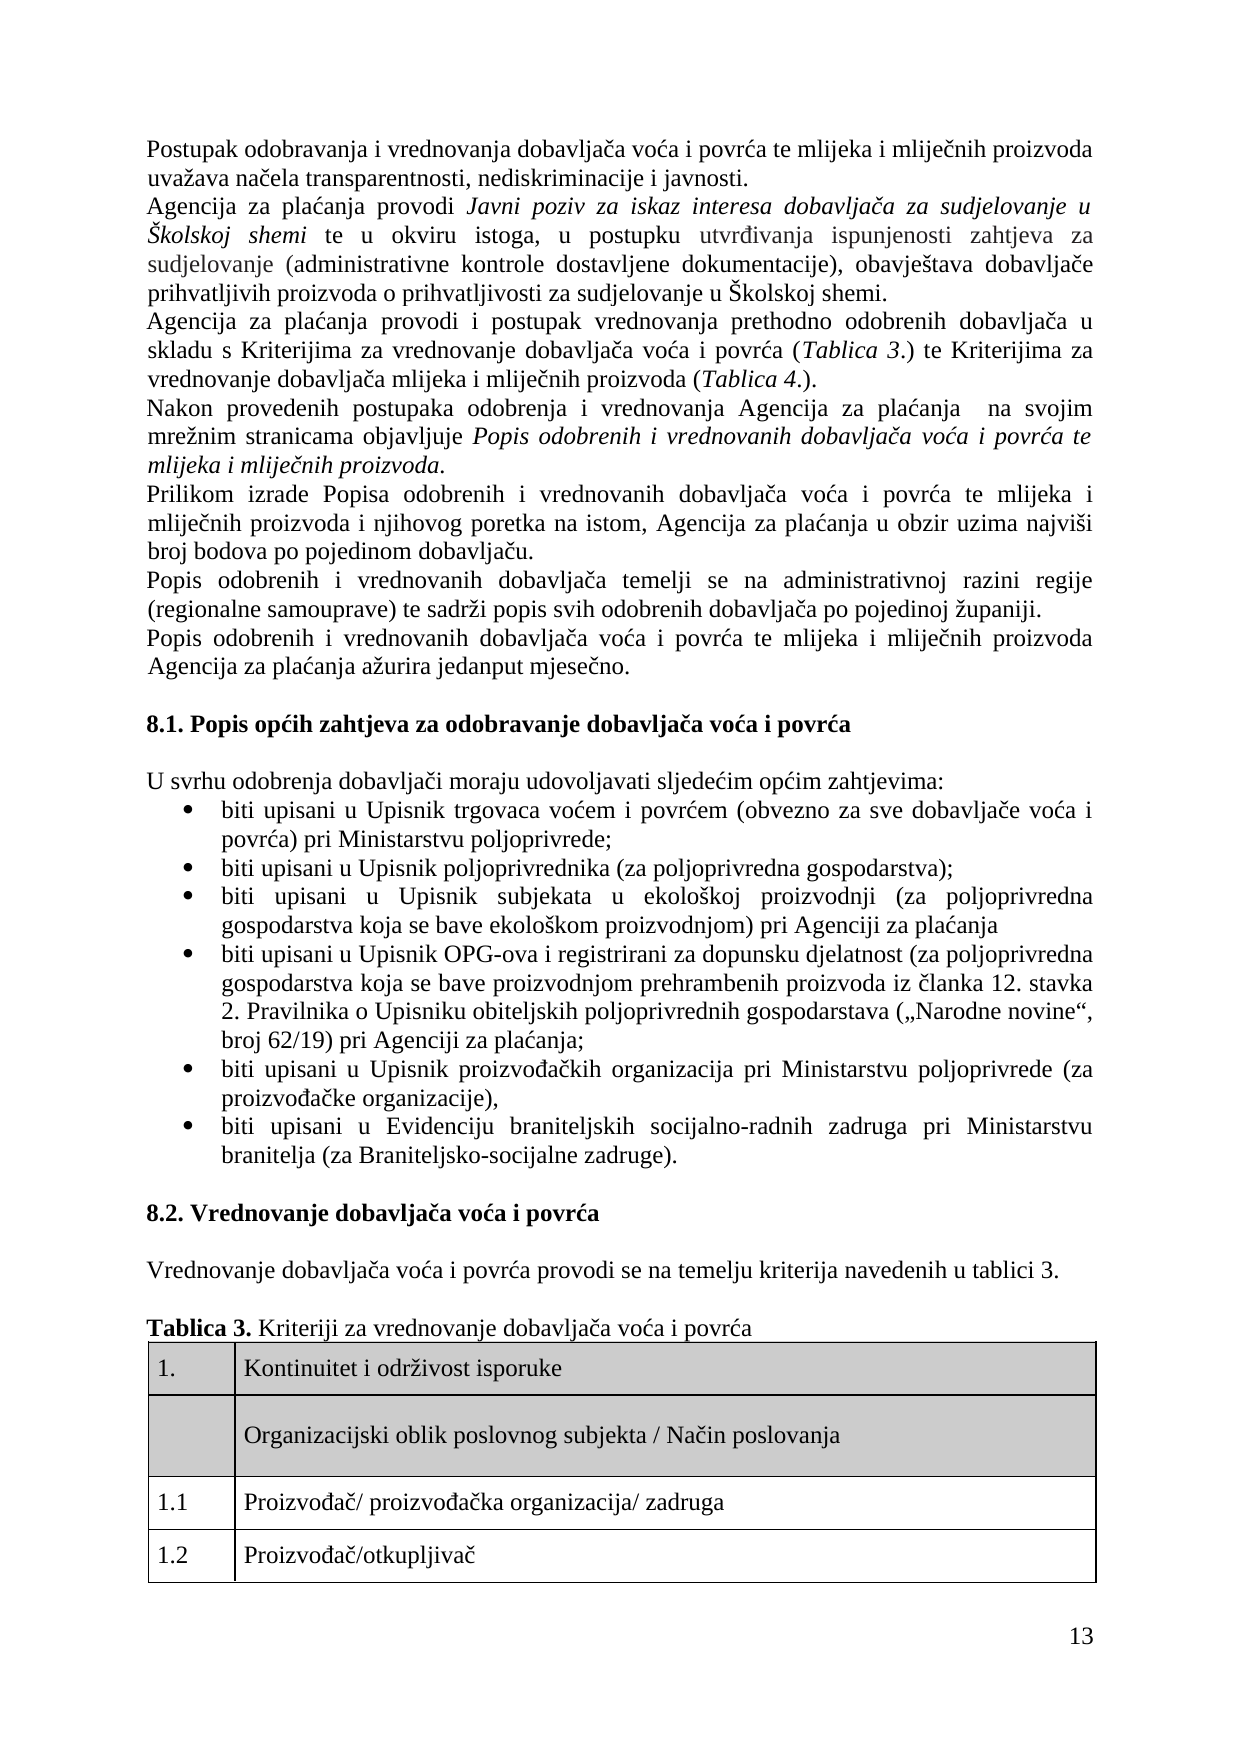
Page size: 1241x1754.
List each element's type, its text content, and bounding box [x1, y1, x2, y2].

text Popis odobrenih i vrednovanih dobavljača voća i povrća te mlijeka i mliječnih proizvoda Agencija za plaćanja ažurira jedanput mjesečno. [146, 623, 1094, 680]
table_header 1. [149, 1343, 234, 1394]
list biti upisani u Upisnik OPG-ova i registrirani za dopunsku djelatnost (za poljoprivredna gospodarstva koja se bave proizvodnjom prehrambenih proizvoda iz članka 12. stavka 2. Pravilnika o Upisniku obiteljskih poljoprivrednih gospodarstava („Narodne novine“, broj 62/19) pri Agenciji za plaćanja; [184, 939, 1094, 1054]
subtitle 8.2. Vrednovanje dobavljača voća i povrća [146, 1198, 1094, 1226]
table_cell Proizvođač/otkupljivač [236, 1530, 1095, 1581]
table_cell 1.1 [149, 1477, 234, 1528]
text Agencija za plaćanja provodi i postupak vrednovanja prethodno odobrenih dobavljača u skladu s Kriterijima za vrednovanje dobavljača voća i povrća (Tablica 3.) te Kriterijima za vrednovanje dobavljača mlijeka i mliječnih proizvoda (Tablica 4.). [146, 306, 381, 393]
text Vrednovanje dobavljača voća i povrća provodi se na temelju kriterija navedenih u tablici 3. [146, 1255, 1094, 1284]
text Tablica 3. Kriteriji za vrednovanje dobavljača voća i povrća [146, 1313, 1094, 1341]
text U svrhu odobrenja dobavljači moraju udovoljavati sljedećim općim zahtjevima: [146, 766, 1094, 795]
table_cell [149, 1396, 234, 1476]
list biti upisani u Upisnik trgovaca voćem i povrćem (obvezno za sve dobavljače voća i povrća) pri Ministarstvu poljoprivrede; [184, 795, 1094, 853]
list biti upisani u Upisnik subjekata u ekološkoj proizvodnji (za poljoprivredna gospodarstva koja se bave ekološkom proizvodnjom) pri Agenciji za plaćanja [184, 881, 1094, 939]
text Nakon provedenih postupaka odobrenja i vrednovanja Agencija za plaćanja na svojim mrežnim stranicama objavljuje Popis odobrenih i vrednovanih dobavljača voća i povrća te mlijeka i mliječnih proizvoda. [146, 393, 1094, 479]
subtitle 8.1. Popis općih zahtjeva za odobravanje dobavljača voća i povrća [146, 709, 1094, 738]
table_cell Proizvođač/ proizvođačka organizacija/ zadruga [236, 1477, 1095, 1528]
text Agencija za plaćanja provodi Javni poziv za iskaz interesa dobavljača za sudjelovanje u Školskoj shemi te u okviru istoga, u postupku utvrđivanja ispunjenosti zahtjeva za sudjelovanje (administrativne kontrole dostavljene dokumentacije), obavještava dobavljače prihvatljivih proizvoda o prihvatljivosti za sudjelovanje u Školskoj shemi. [146, 191, 1094, 306]
text Prilikom izrade Popisa odobrenih i vrednovanih dobavljača voća i povrća te mlijeka i mliječnih proizvoda i njihovog poretka na istom, Agencija za plaćanja u obzir uzima najviši broj bodova po pojedinom dobavljaču. [146, 479, 1094, 565]
list biti upisani u Upisnik poljoprivrednika (za poljoprivredna gospodarstva); [184, 853, 1094, 881]
list biti upisani u Evidenciju braniteljskih socijalno-radnih zadruga pri Ministarstvu branitelja (za Braniteljsko-socijalne zadruge). [184, 1111, 1094, 1169]
table_cell 1.2 [149, 1530, 234, 1581]
table_header Kontinuitet i održivost isporuke [236, 1343, 1095, 1394]
text Postupak odobravanja i vrednovanja dobavljača voća i povrća te mlijeka i mliječnih proizvoda uvažava načela transparentnosti, nediskriminacije i javnosti. [146, 134, 1094, 191]
text Agencija za plaćanja provodi i postupak vrednovanja prethodno odobrenih dobavljača u skladu s Kriterijima za vrednovanje dobavljača voća i povrća (Tablica 3.) te Kriterijima za vrednovanje dobavljača mlijeka i mliječnih proizvoda (Tablica 4.). [817, 335, 1094, 393]
text Popis odobrenih i vrednovanih dobavljača temelji se na administrativnoj razini regije (regionalne samouprave) te sadrži popis svih odobrenih dobavljača po pojedinoj županiji. [146, 565, 1094, 623]
list biti upisani u Upisnik proizvođačkih organizacija pri Ministarstvu poljoprivrede (za proizvođačke organizacije), [184, 1054, 1094, 1111]
table_cell Organizacijski oblik poslovnog subjekta / Način poslovanja [236, 1396, 1095, 1476]
